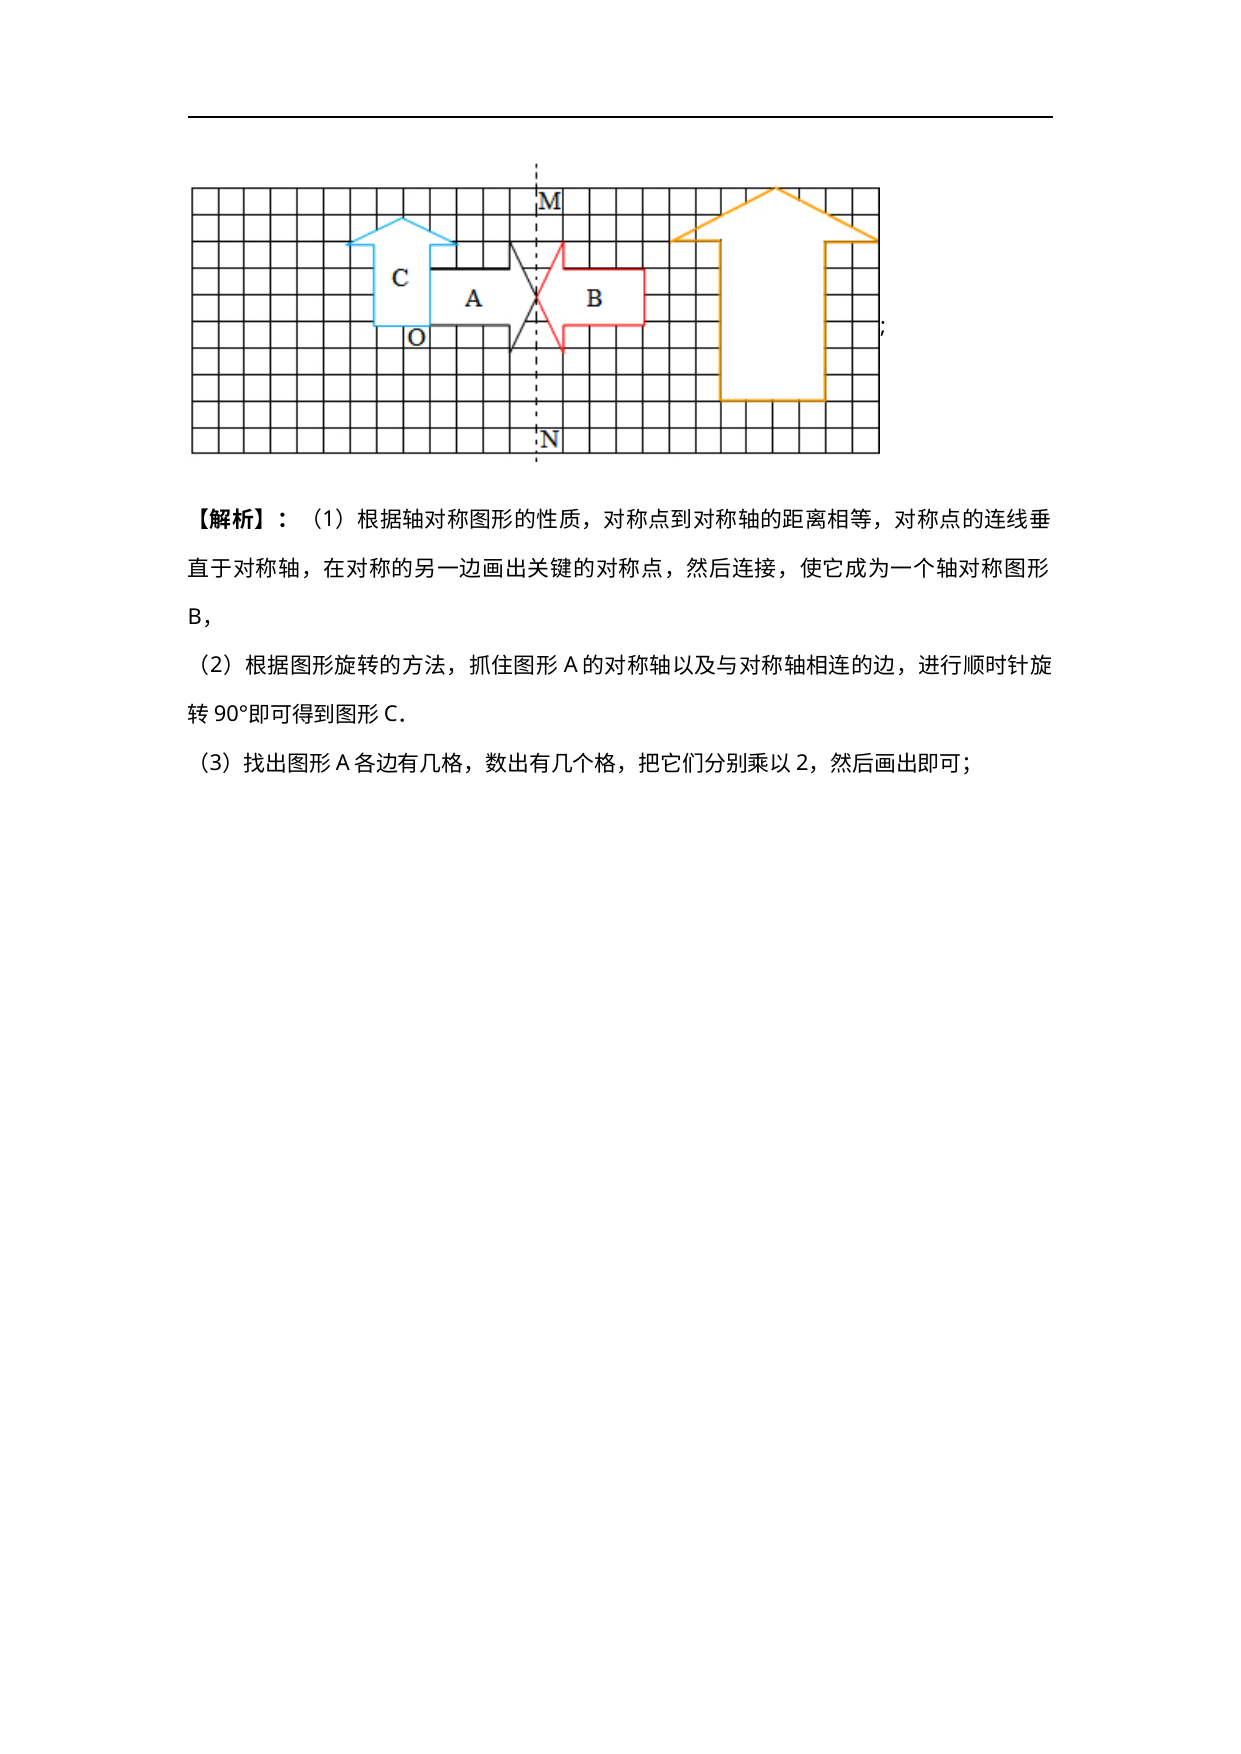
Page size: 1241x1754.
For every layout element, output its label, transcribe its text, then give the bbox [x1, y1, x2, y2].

text 【解析】：（1）根据轴对称图形的性质，对称点到对称轴的距离相等，对称点的连线垂直于对称轴，在对称的另一边画出关键的对称点，然后连接，使它成为一个轴对称图形B， （2）根据图形旋转的方法，抓住图形A的对称轴以及与对称轴相连的边，进行顺时针旋转90°即可得到图形C． （3）找出图形A各边有几格，数出有几个格，把它们分别乘以2，然后画出即可； [187, 502, 1053, 778]
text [187, 162, 1053, 487]
picture [187, 161, 880, 462]
